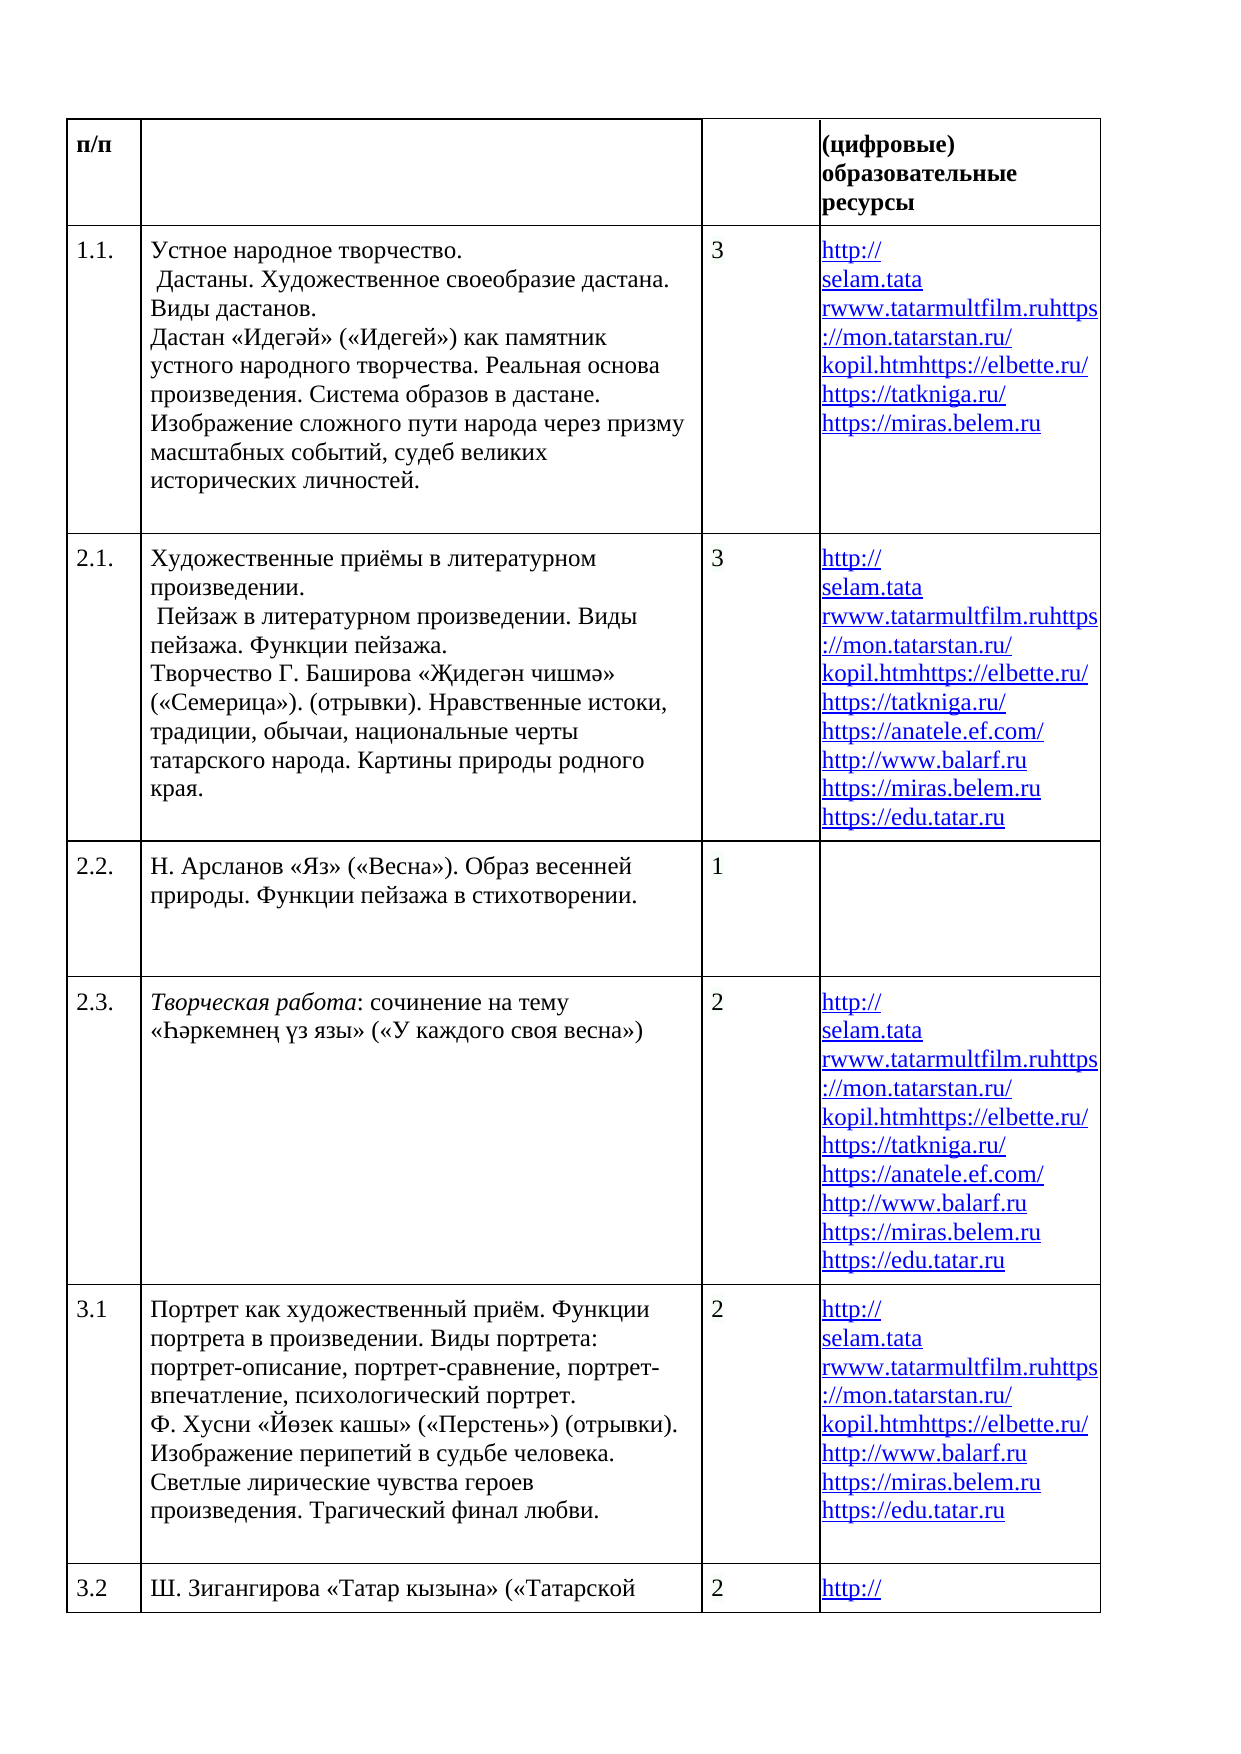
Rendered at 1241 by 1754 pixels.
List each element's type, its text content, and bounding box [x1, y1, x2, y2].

table_cell Устное народное творчество. Дастаны. Художественное своеобразие дастана. Виды дастанов. Дастан «Идегәй» («Идегей») как памятник устного народного творчества. Реальная основа произведения. Система образов в дастане. Изображение сложного пути народа через призму масштабных событий, судеб великих исторических личностей. [142, 226, 701, 532]
table_cell 3 [703, 226, 819, 532]
table_cell 3.1 [68, 1285, 140, 1562]
table_cell 2.1. [68, 534, 140, 840]
table_cell http://selam.tatarwww.tatarmultfilm.ruhttps://mon.tatarstan.ru/kopil.htmhttps://elbette.ru/ http://www.balarf.ru https://miras.belem.ru https://edu.tatar.ru [821, 1285, 1100, 1562]
table_cell 2 [703, 1564, 819, 1612]
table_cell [142, 1564, 701, 1612]
table_header № п/п [68, 120, 140, 225]
table_cell 2.3. [68, 977, 140, 1283]
table_cell 1.1. [68, 226, 140, 532]
table_cell 3.2 [68, 1564, 140, 1612]
table_cell Портрет как художественный приём. Функции портрета в произведении. Виды портрета: портрет-описание, портрет-сравнение, портрет-впечатление, психологический портрет. Ф. Хусни «Йөзек кашы» («Перстень») (отрывки). Изображение перипетий в судьбе человека. Светлые лирические чувства героев произведения. Трагический финал любви. [142, 1285, 701, 1562]
table_cell [821, 842, 1100, 976]
table_header Всего [703, 119, 820, 225]
table_cell Художественные приёмы в литературном произведении. Пейзаж в литературном произведении. Виды пейзажа. Функции пейзажа. Творчество Г. Баширова «Җидегән чишмә» («Семерица»). (отрывки). Нравственные истоки, традиции, обычаи, национальные черты татарского народа. Картины природы родного края. [142, 534, 701, 840]
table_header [142, 120, 701, 225]
table_cell Творческая работа: сочинение на тему «Һәркемнең үз язы» («У каждого своя весна») [142, 977, 701, 1283]
table_cell Н. Арсланов «Яз» («Весна»). Образ весенней природы. Функции пейзажа в стихотворении. [142, 842, 701, 976]
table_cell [821, 1564, 1100, 1612]
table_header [821, 119, 1100, 225]
table_cell 2 [703, 1285, 819, 1562]
table_cell 1 [703, 842, 819, 976]
table_cell 2 [703, 977, 819, 1283]
table_cell http://selam.tatarwww.tatarmultfilm.ruhttps://mon.tatarstan.ru/kopil.htmhttps://elbette.ru/ https://tatkniga.ru/ https://miras.belem.ru [821, 226, 1100, 532]
table_cell 3 [703, 534, 819, 840]
table_cell 2.2. [68, 842, 140, 976]
